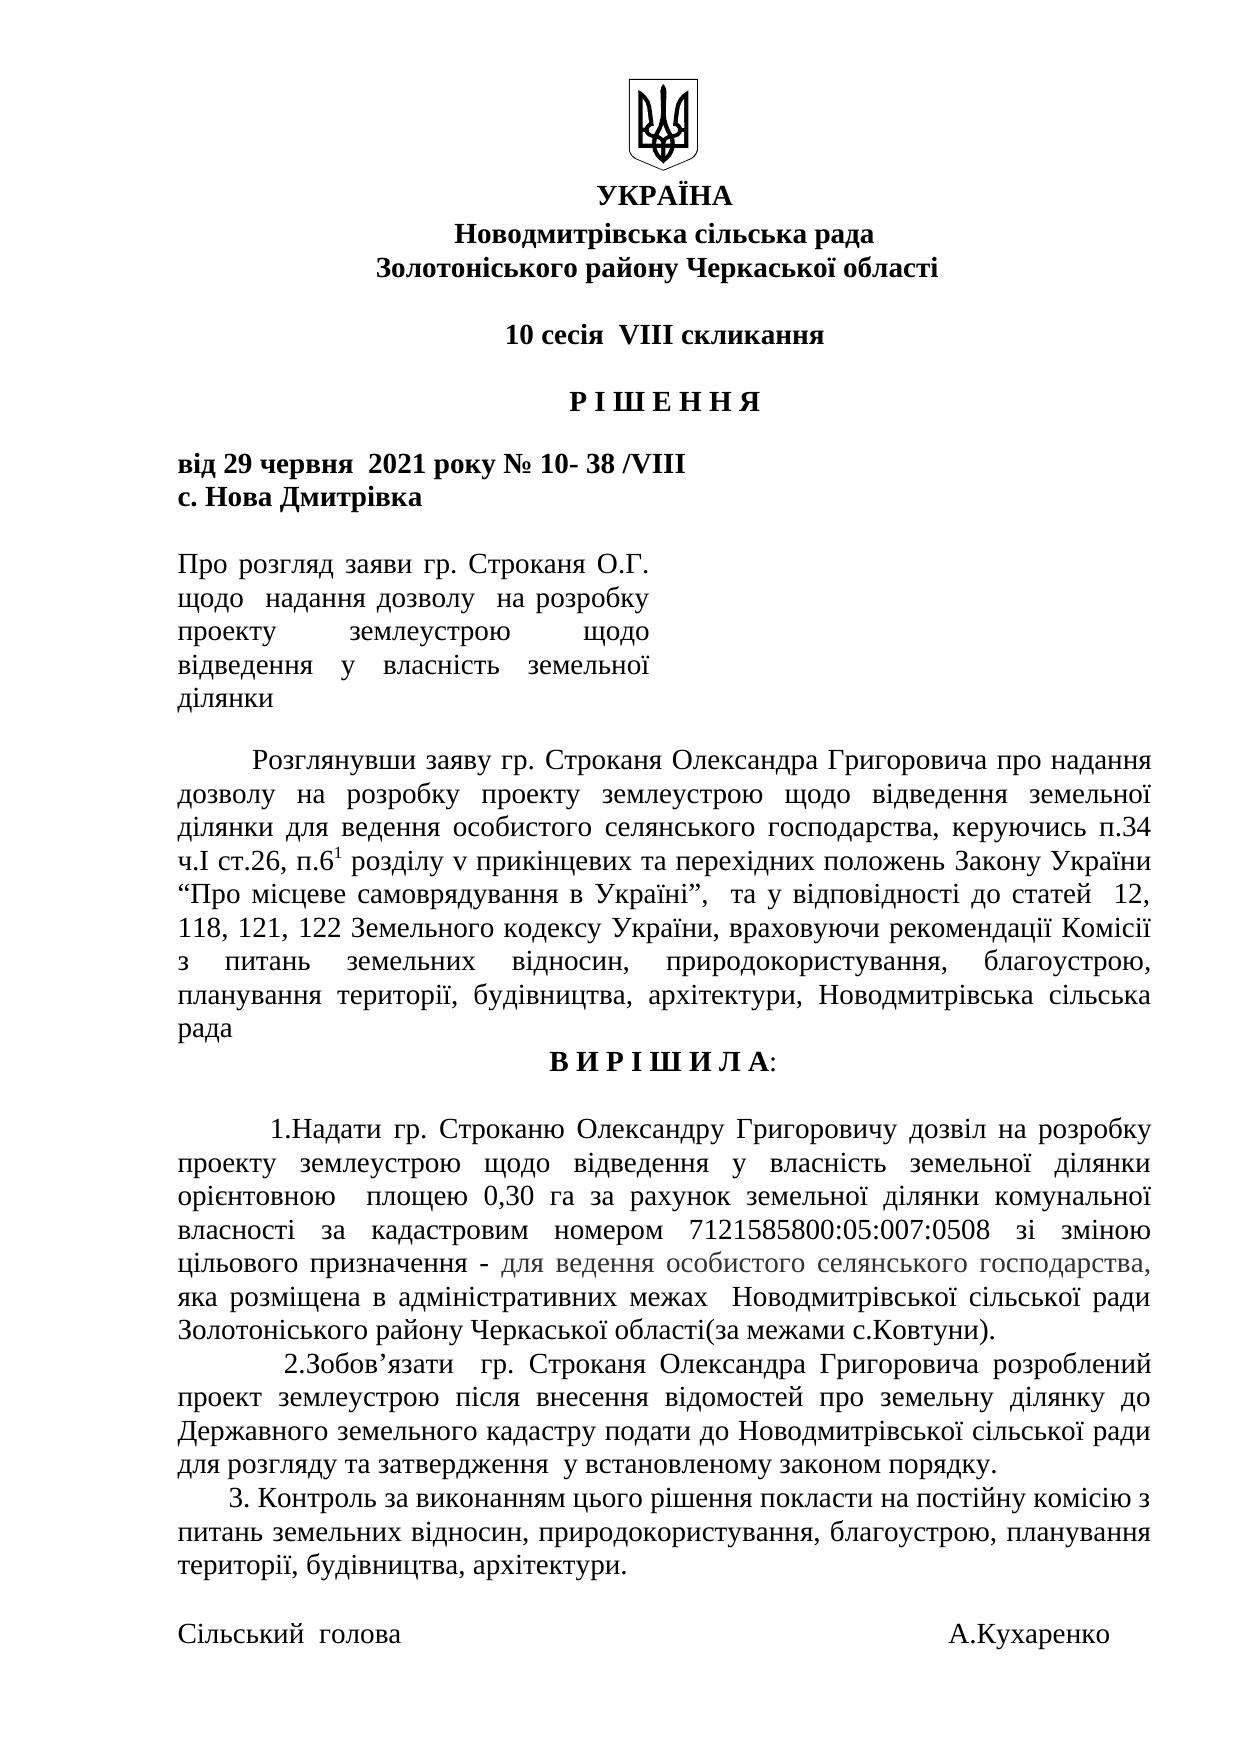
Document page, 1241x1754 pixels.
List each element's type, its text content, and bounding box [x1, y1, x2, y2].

text 1.Надати гр. Строканю Олександру Григоровичу дозвіл на розробку проекту землеустрою щодо відведення у власність земельної ділянки орієнтовною площею 0,30 га за рахунок земельної ділянки комунальної власності за кадастровим номером 7121585800:05:007:0508 зі зміною цільового призначення - для ведення особистого селянського господарства, яка розміщена в адміністративних межах Новодмитрівської сільської ради Золотоніського району Черкаської області(за межами с.Ковтуни). [177, 1111, 1152, 1346]
text В И Р І Ш И Л А: [177, 1044, 1152, 1078]
text Сільський голова А.Кухаренко [177, 1616, 1152, 1650]
text від 29 червня 2021 року № 10- 38 /VІІІ [177, 446, 1152, 479]
text Золотоніського району Черкаської області [177, 250, 1137, 284]
text Р І Ш Е Н Н Я [177, 384, 1152, 418]
text Розглянувши заяву гр. Строканя Олександра Григоровича про надання дозволу на розробку проекту землеустрою щодо відведення земельної ділянки для ведення особистого селянського господарства, керуючись п.34 ч.І ст.26, п.61 розділу v прикінцевих та перехідних положень Закону України “Про місцеве самоврядування в Україні”, та у відповідності до статей 12, 118, 121, 122 Земельного кодексу України, враховуючи рекомендації Комісії з питань земельних відносин, природокористування, благоустрою, планування території, будівництва, архітектури, Новодмитрівська сільська рада [177, 742, 1152, 1044]
text с. Нова Дмитрівка [177, 479, 1152, 513]
text Новодмитрівська сільська рада [177, 217, 1152, 250]
text 10 сесія VIІІ скликання [177, 317, 1152, 351]
text 3. Контроль за виконанням цього рішення покласти на постійну комісію з питань земельних відносин, природокористування, благоустрою, планування території, будівництва, архітектури. [177, 1480, 1152, 1581]
text Про розгляд заяви гр. Строканя О.Г. щодо надання дозволу на розробку проекту землеустрою щодо відведення у власність земельної ділянки [177, 546, 650, 714]
text 2.Зобов’язати гр. Строканя Олександра Григоровича розроблений проект землеустрою після внесення відомостей про земельну ділянку до Державного земельного кадастру подати до Новодмитрівської сільської ради для розгляду та затвердження у встановленому законом порядку. [177, 1346, 1152, 1480]
text УКРАЇНА [177, 178, 1152, 212]
